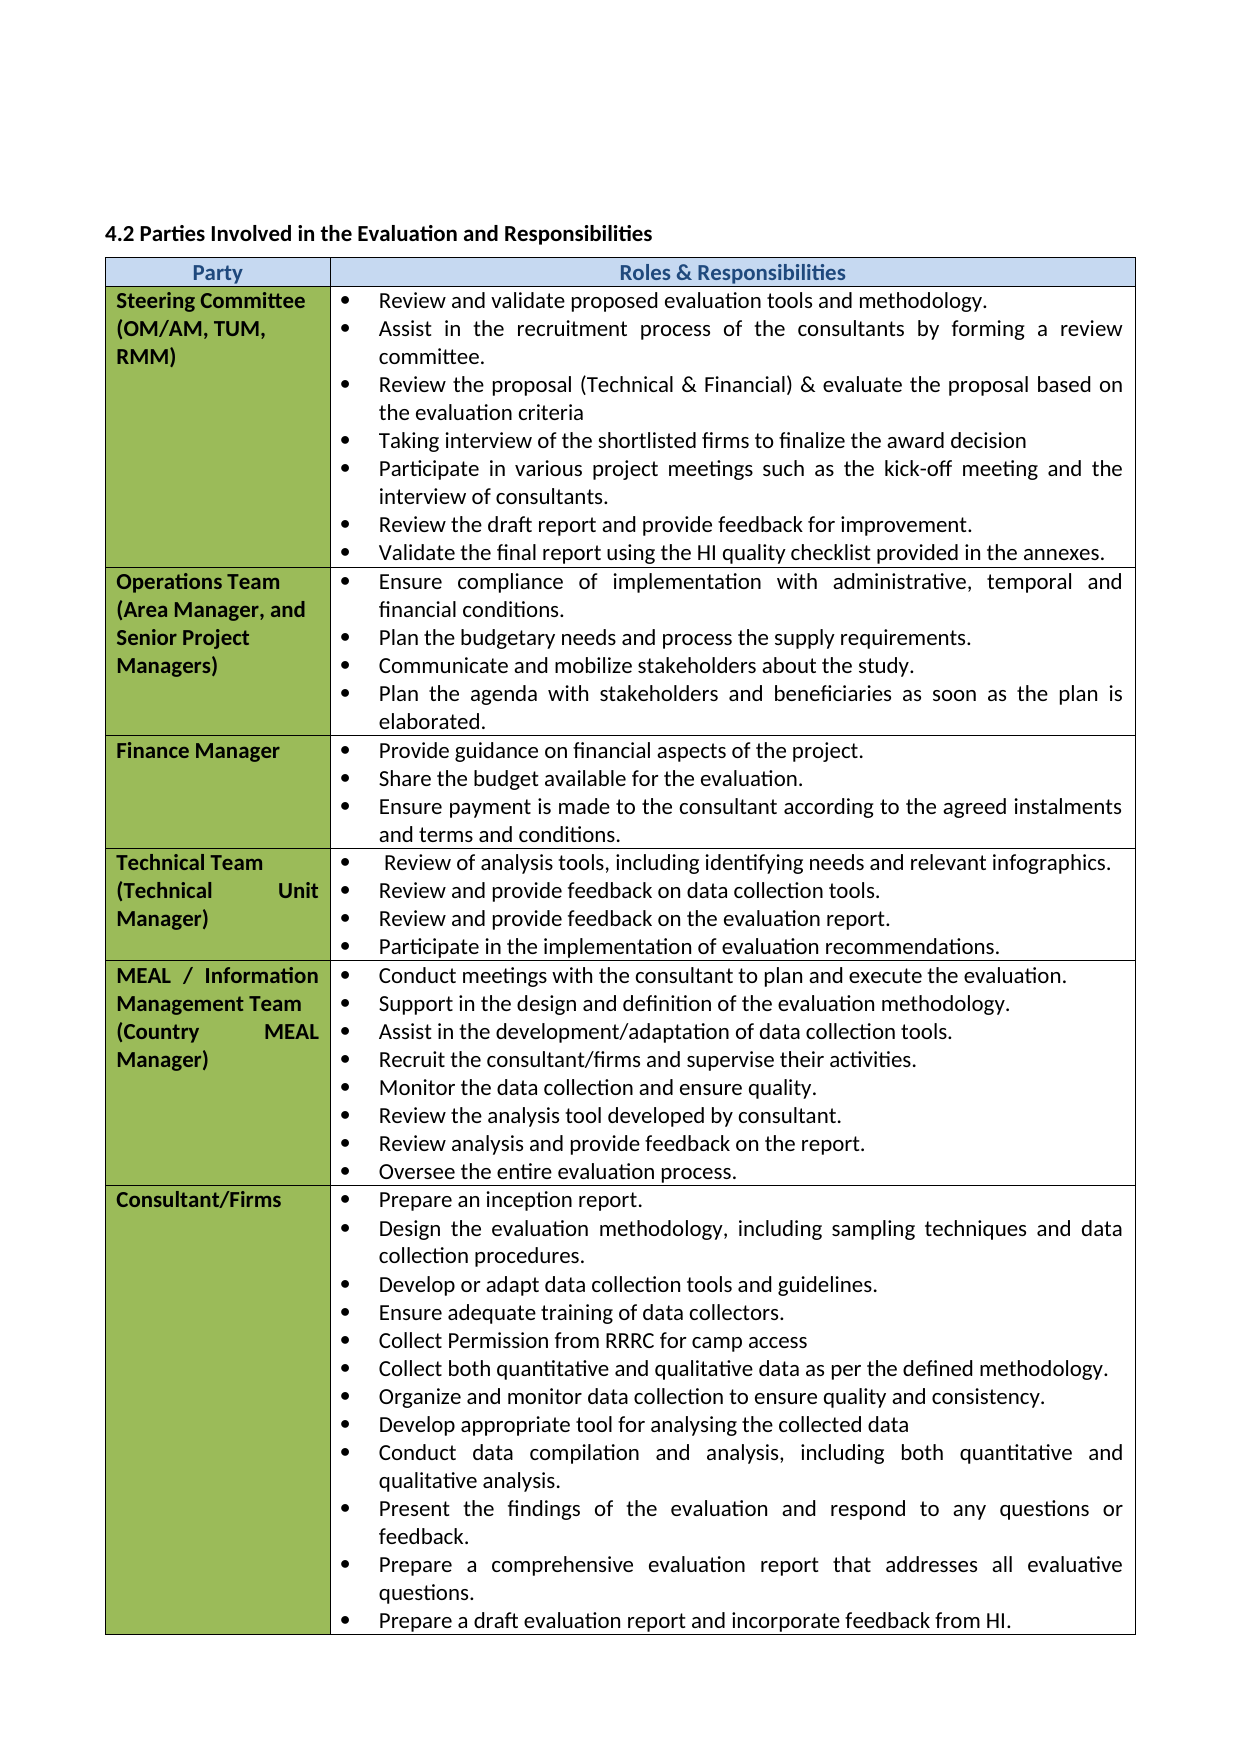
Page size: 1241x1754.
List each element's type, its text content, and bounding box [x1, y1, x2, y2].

table_cell Review of analysis tools, including identifying needs and relevant infographics. Review and provide feedback on data collection tools. Review and provide feedback on the evaluation report. Participate in the implementation of evaluation recommendations. [331, 849, 1135, 960]
table_cell Conduct meetings with the consultant to plan and execute the evaluation. Support in the design and definition of the evaluation methodology. Assist in the development/adaptation of data collection tools. Recruit the consultant/firms and supervise their activities. Monitor the data collection and ensure quality. Review the analysis tool developed by consultant. Review analysis and provide feedback on the report. Oversee the entire evaluation process. [331, 961, 1135, 1185]
table_header Party [106, 258, 330, 286]
table_cell Finance Manager [106, 736, 330, 848]
table_cell MEAL / Information Management Team (Country MEAL Manager) [106, 961, 330, 1185]
table_cell Steering Committee (OM/AM, TUM, RMM) [106, 287, 330, 567]
table_cell Consultant/Firms [106, 1186, 330, 1634]
table_cell Provide guidance on financial aspects of the project. Share the budget available for the evaluation. Ensure payment is made to the consultant according to the agreed instalments and terms and conditions. [331, 736, 1135, 848]
table_cell Operations Team (Area Manager, and Senior Project Managers) [106, 568, 330, 735]
table_cell Ensure compliance of implementation with administrative, temporal and financial conditions. Plan the budgetary needs and process the supply requirements. Communicate and mobilize stakeholders about the study. Plan the agenda with stakeholders and beneficiaries as soon as the plan is elaborated. [331, 568, 1135, 735]
table_cell Technical Team (Technical Unit Manager) [106, 849, 330, 960]
text 4.2 Parties Involved in the Evaluation and Responsibilities [105, 219, 1135, 247]
table_header Roles & Responsibilities [331, 258, 1135, 286]
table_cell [331, 1186, 1135, 1634]
table_cell Review and validate proposed evaluation tools and methodology. Assist in the recruitment process of the consultants by forming a review committee. Review the proposal (Technical & Financial) & evaluate the proposal based on the evaluation criteria Taking interview of the shortlisted firms to finalize the award decision Participate in various project meetings such as the kick-off meeting and the interview of consultants. Review the draft report and provide feedback for improvement. Validate the final report using the HI quality checklist provided in the annexes. [331, 287, 1135, 567]
